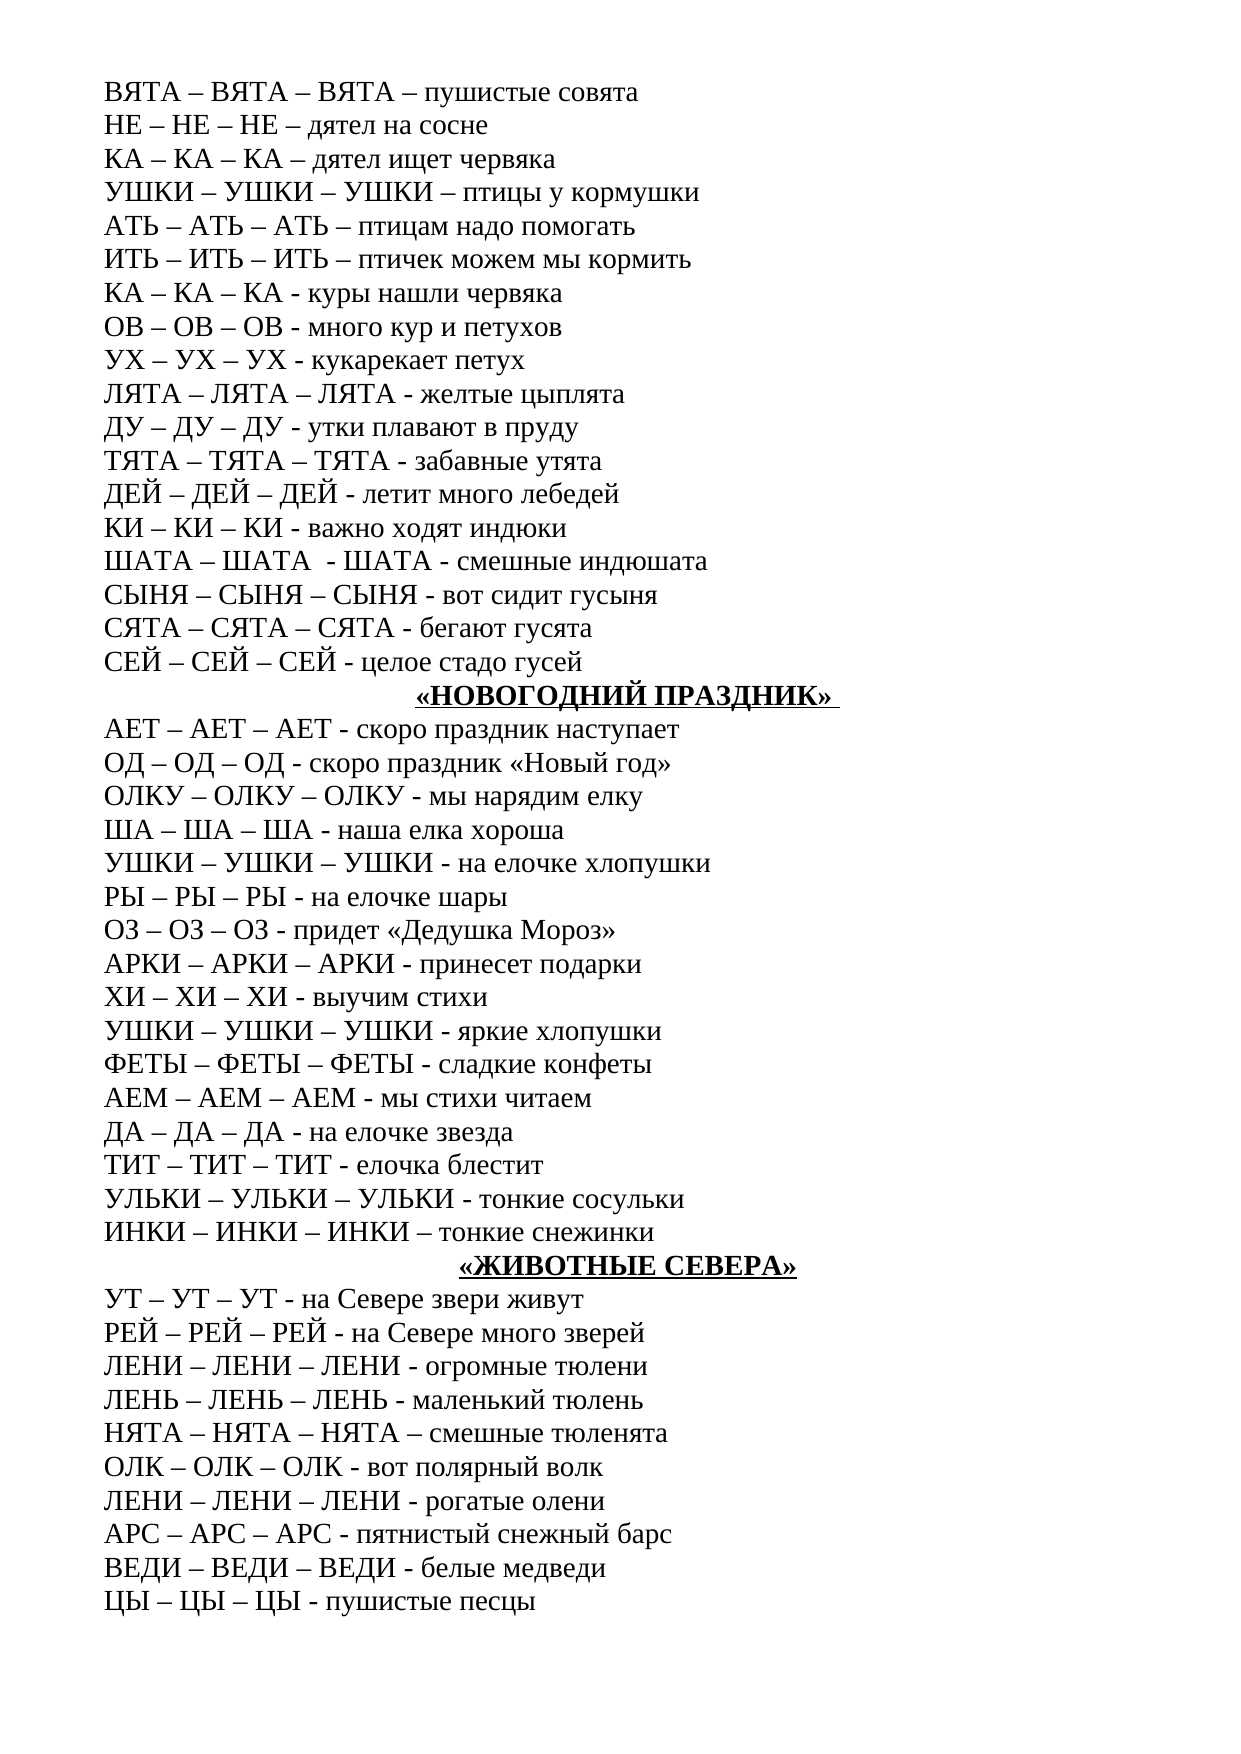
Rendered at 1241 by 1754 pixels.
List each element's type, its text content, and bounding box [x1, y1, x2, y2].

text ОЛК – ОЛК – ОЛК - вот полярный волк [103, 1449, 1152, 1483]
text ШАТА – ШАТА - ШАТА - смешные индюшата [103, 543, 1152, 577]
text ДУ – ДУ – ДУ - утки плавают в пруду [103, 409, 1152, 443]
text ТЯТА – ТЯТА – ТЯТА - забавные утята [103, 443, 1152, 476]
text ДА – ДА – ДА - на елочке звезда [103, 1114, 1152, 1147]
text НЕ – НЕ – НЕ – дятел на сосне [103, 107, 1152, 141]
text РЕЙ – РЕЙ – РЕЙ - на Севере много зверей [103, 1315, 1152, 1348]
text ИНКИ – ИНКИ – ИНКИ – тонкие снежинки [103, 1214, 1152, 1248]
text ИТЬ – ИТЬ – ИТЬ – птичек можем мы кормить [103, 242, 1152, 275]
text ФЕТЫ – ФЕТЫ – ФЕТЫ - сладкие конфеты [103, 1047, 1152, 1080]
text ЛЕНИ – ЛЕНИ – ЛЕНИ - рогатые олени [103, 1483, 1152, 1516]
text ВЯТА – ВЯТА – ВЯТА – пушистые совята [103, 74, 1152, 107]
text ЛЯТА – ЛЯТА – ЛЯТА - желтые цыплята [103, 376, 1152, 409]
text УЛЬКИ – УЛЬКИ – УЛЬКИ - тонкие сосульки [103, 1181, 1152, 1214]
text УШКИ – УШКИ – УШКИ – птицы у кормушки [103, 174, 1152, 208]
text УШКИ – УШКИ – УШКИ - на елочке хлопушки [103, 845, 1152, 879]
text НЯТА – НЯТА – НЯТА – смешные тюленята [103, 1416, 1152, 1449]
text ША – ША – ША - наша елка хороша [103, 812, 1152, 845]
text КА – КА – КА – дятел ищет червяка [103, 141, 1152, 174]
text ЛЕНИ – ЛЕНИ – ЛЕНИ - огромные тюлени [103, 1348, 1152, 1382]
text ХИ – ХИ – ХИ - выучим стихи [103, 979, 1152, 1013]
text СЫНЯ – СЫНЯ – СЫНЯ - вот сидит гусыня [103, 577, 1152, 611]
text «НОВОГОДНИЙ ПРАЗДНИК» [103, 678, 1152, 711]
text АРКИ – АРКИ – АРКИ - принесет подарки [103, 946, 1152, 979]
text ТИТ – ТИТ – ТИТ - елочка блестит [103, 1147, 1152, 1181]
text АЕТ – АЕТ – АЕТ - скоро праздник наступает [103, 711, 1152, 745]
text ВЕДИ – ВЕДИ – ВЕДИ - белые медведи [103, 1550, 1152, 1583]
text ОД – ОД – ОД - скоро праздник «Новый год» [103, 745, 1152, 778]
text КА – КА – КА - куры нашли червяка [103, 275, 1152, 309]
text ЦЫ – ЦЫ – ЦЫ - пушистые песцы [103, 1583, 1152, 1617]
text УТ – УТ – УТ - на Севере звери живут [103, 1281, 1152, 1315]
text АТЬ – АТЬ – АТЬ – птицам надо помогать [103, 208, 1152, 242]
text РЫ – РЫ – РЫ - на елочке шары [103, 879, 1152, 912]
text ОЗ – ОЗ – ОЗ - придет «Дедушка Мороз» [103, 912, 1152, 946]
text АРС – АРС – АРС - пятнистый снежный барс [103, 1516, 1152, 1550]
text ОЛКУ – ОЛКУ – ОЛКУ - мы нарядим елку [103, 778, 1152, 812]
text УХ – УХ – УХ - кукарекает петух [103, 342, 1152, 376]
text «ЖИВОТНЫЕ СЕВЕРА» [103, 1248, 1152, 1281]
text КИ – КИ – КИ - важно ходят индюки [103, 510, 1152, 543]
text СЕЙ – СЕЙ – СЕЙ - целое стадо гусей [103, 644, 1152, 678]
text УШКИ – УШКИ – УШКИ - яркие хлопушки [103, 1013, 1152, 1047]
text СЯТА – СЯТА – СЯТА - бегают гусята [103, 611, 1152, 644]
text ОВ – ОВ – ОВ - много кур и петухов [103, 309, 1152, 342]
text ЛЕНЬ – ЛЕНЬ – ЛЕНЬ - маленький тюлень [103, 1382, 1152, 1416]
text АЕМ – АЕМ – АЕМ - мы стихи читаем [103, 1080, 1152, 1114]
text ДЕЙ – ДЕЙ – ДЕЙ - летит много лебедей [103, 476, 1152, 510]
